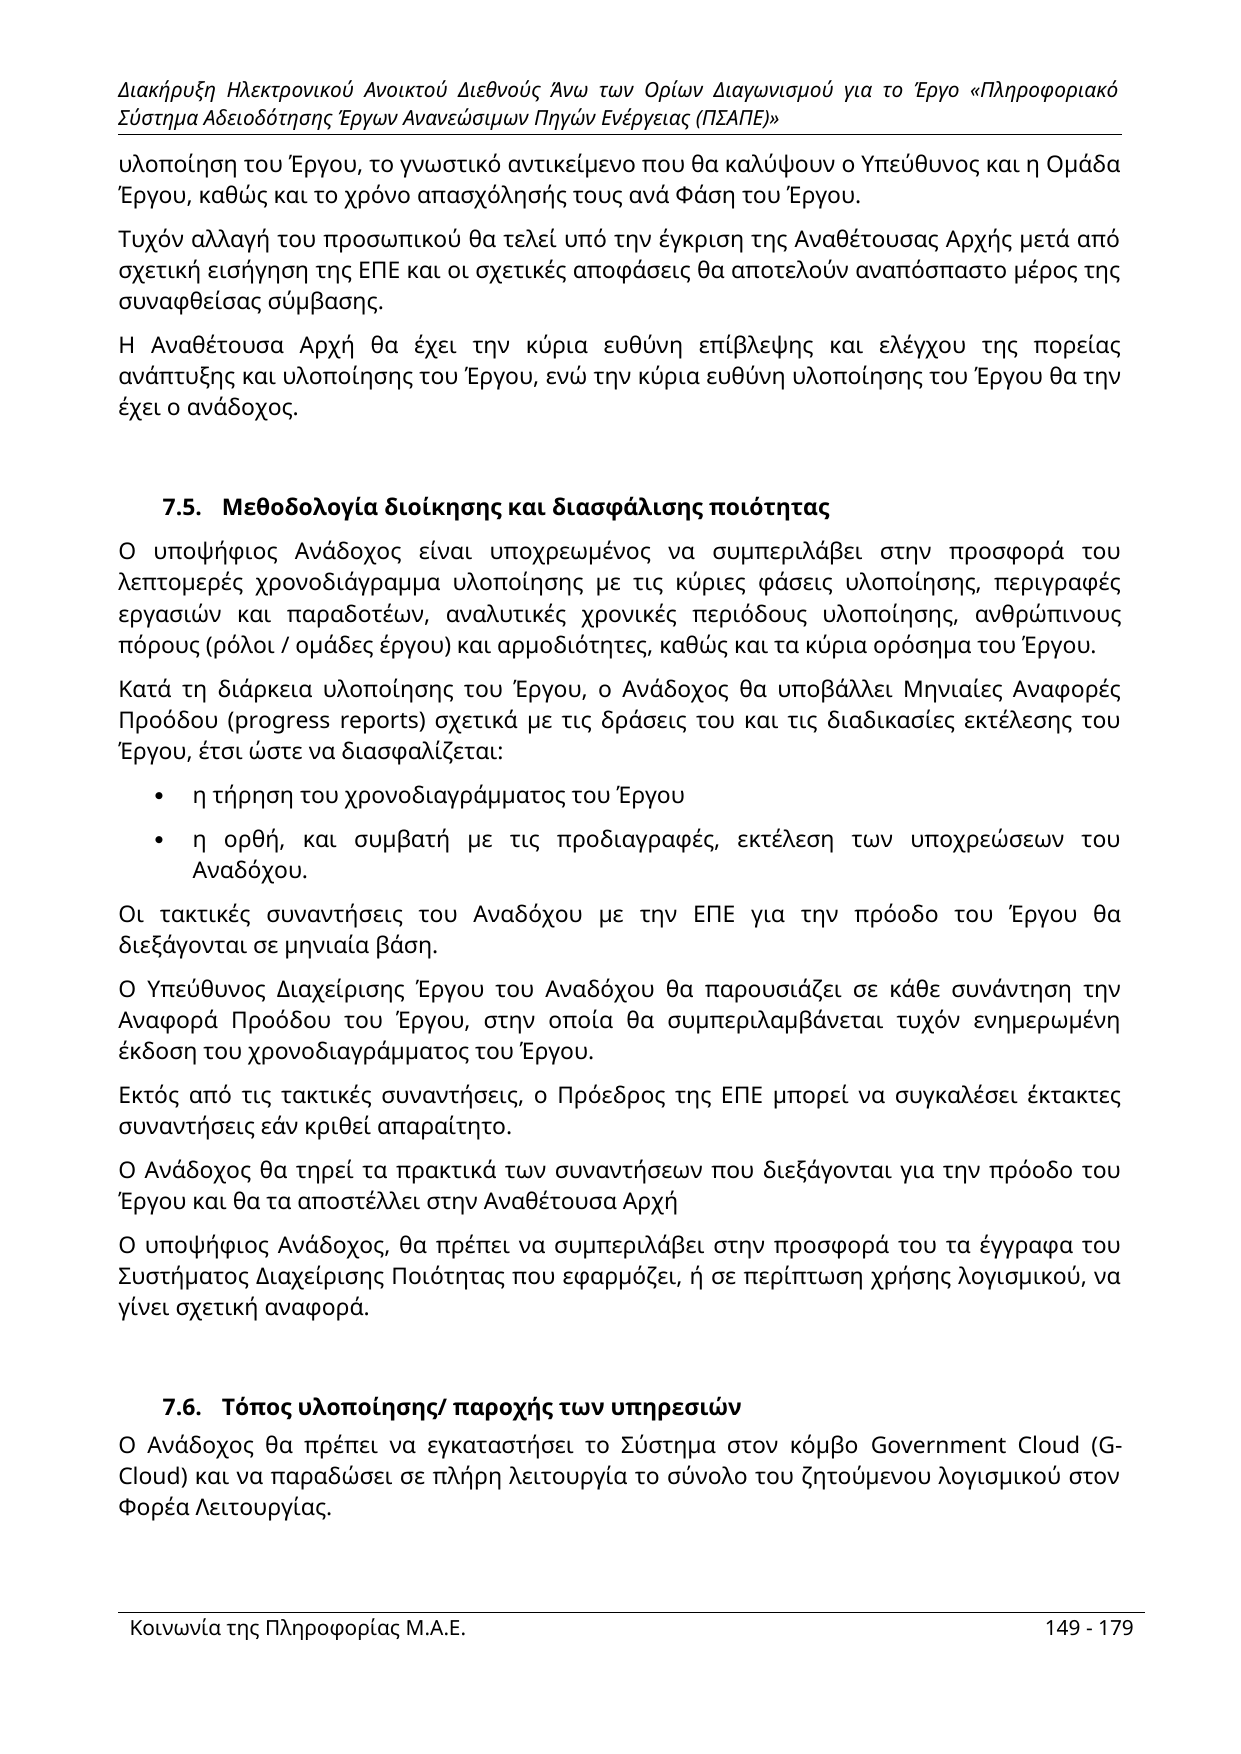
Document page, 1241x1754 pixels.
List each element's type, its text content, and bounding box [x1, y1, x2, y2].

text Ο υποψήφιος Ανάδοχος είναι υποχρεωμένος να συμπεριλάβει στην προσφορά του λεπτομερές χρονοδιάγραμμα υλοποίησης με τις κύριες φάσεις υλοποίησης, περιγραφές εργασιών και παραδοτέων, αναλυτικές χρονικές περιόδους υλοποίησης, ανθρώπινους πόρους (ρόλοι / ομάδες έργου) και αρμοδιότητες, καθώς και τα κύρια ορόσημα του Έργου. [118, 535, 1122, 660]
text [118, 147, 1122, 210]
text Οι τακτικές συναντήσεις του Αναδόχου με την ΕΠΕ για την πρόοδο του Έργου θα διεξάγονται σε μηνιαία βάση. [118, 897, 1122, 960]
subtitle Μεθοδολογία διοίκησης και διασφάλισης ποιότητας [162, 491, 1122, 522]
list η τήρηση του χρονοδιαγράμματος του Έργου [155, 779, 1122, 810]
text Ο Ανάδοχος θα πρέπει να εγκαταστήσει το Σύστημα στον κόμβο Government Cloud (G-Cloud) και να παραδώσει σε πλήρη λειτουργία το σύνολο του ζητούμενου λογισμικού στον Φορέα Λειτουργίας. [118, 1429, 1122, 1522]
text Εκτός από τις τακτικές συναντήσεις, ο Πρόεδρος της ΕΠΕ μπορεί να συγκαλέσει έκτακτες συναντήσεις εάν κριθεί απαραίτητο. [118, 1079, 1122, 1141]
list η ορθή, και συμβατή με τις προδιαγραφές, εκτέλεση των υποχρεώσεων του Αναδόχου. [155, 822, 1122, 885]
text Ο Υπεύθυνος Διαχείρισης Έργου του Αναδόχου θα παρουσιάζει σε κάθε συνάντηση την Αναφορά Προόδου του Έργου, στην οποία θα συμπεριλαμβάνεται τυχόν ενημερωμένη έκδοση του χρονοδιαγράμματος του Έργου. [118, 972, 1122, 1066]
subtitle Τόπος υλοποίησης/ παροχής των υπηρεσιών [162, 1391, 1122, 1422]
text Τυχόν αλλαγή του προσωπικού θα τελεί υπό την έγκριση της Αναθέτουσας Αρχής μετά από σχετική εισήγηση της ΕΠΕ και οι σχετικές αποφάσεις θα αποτελούν αναπόσπαστο μέρος της συναφθείσας σύμβασης. [118, 222, 1122, 316]
text Η Αναθέτουσα Αρχή θα έχει την κύρια ευθύνη επίβλεψης και ελέγχου της πορείας ανάπτυξης και υλοποίησης του Έργου, ενώ την κύρια ευθύνη υλοποίησης του Έργου θα την έχει ο ανάδοχος. [118, 329, 1122, 422]
text Κατά τη διάρκεια υλοποίησης του Έργου, ο Ανάδοχος θα υποβάλλει Μηνιαίες Αναφορές Προόδου (progress reports) σχετικά με τις δράσεις του και τις διαδικασίες εκτέλεσης του Έργου, έτσι ώστε να διασφαλίζεται: [118, 672, 1122, 766]
text Ο υποψήφιος Ανάδοχος, θα πρέπει να συμπεριλάβει στην προσφορά του τα έγγραφα του Συστήματος Διαχείρισης Ποιότητας που εφαρμόζει, ή σε περίπτωση χρήσης λογισμικού, να γίνει σχετική αναφορά. [118, 1229, 1122, 1322]
text Ο Ανάδοχος θα τηρεί τα πρακτικά των συναντήσεων που διεξάγονται για την πρόοδο του Έργου και θα τα αποστέλλει στην Αναθέτουσα Αρχή [118, 1154, 1122, 1216]
